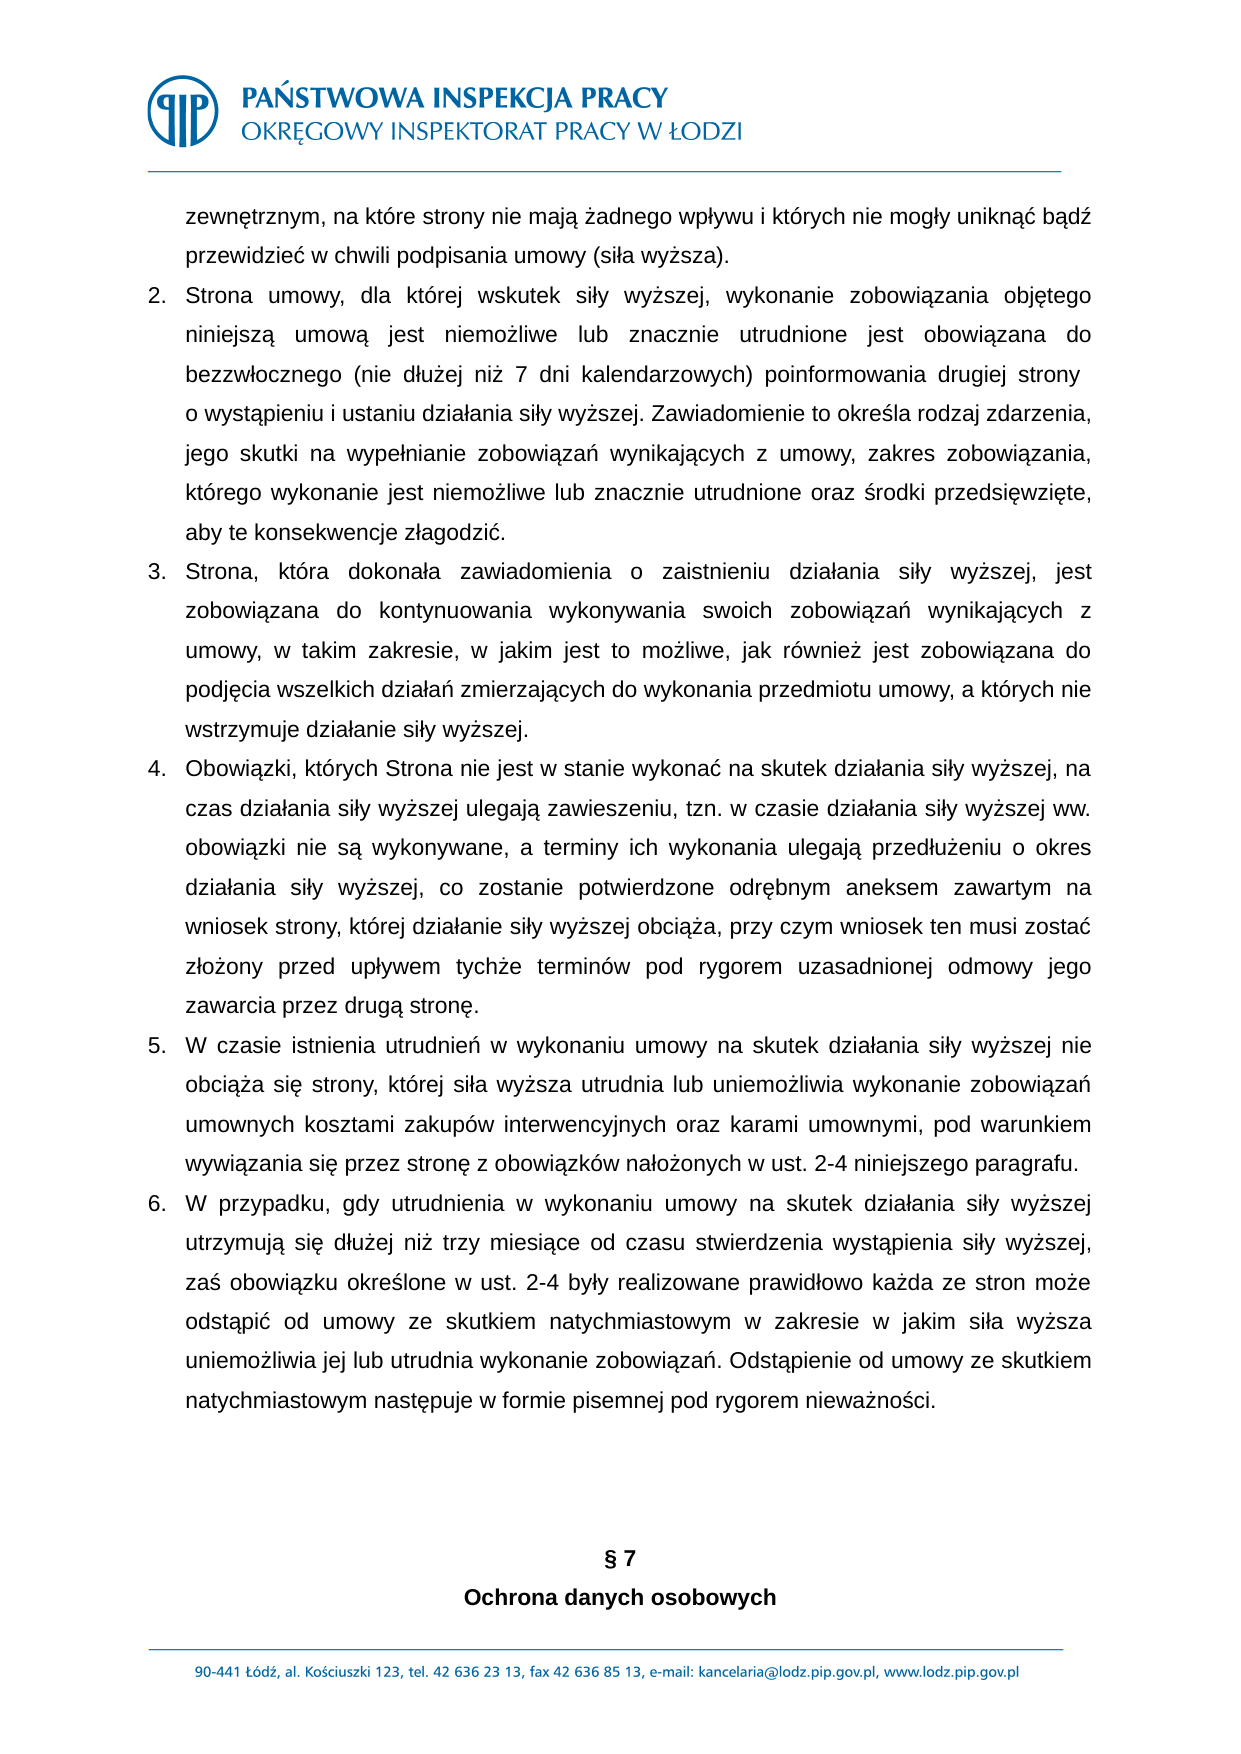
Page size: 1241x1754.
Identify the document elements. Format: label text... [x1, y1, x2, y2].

list Strona umowy, dla której wskutek siły wyższej, wykonanie zobowiązania objętego niniejszą umową jest niemożliwe lub znacznie utrudnione jest obowiązana do bezzwłocznego (nie dłużej niż 7 dni kalendarzowych) poinformowania drugiej strony o wystąpieniu i ustaniu działania siły wyższej. Zawiadomienie to określa rodzaj zdarzenia, jego skutki na wypełnianie zobowiązań wynikających z umowy, zakres zobowiązania, którego wykonanie jest niemożliwe lub znacznie utrudnione oraz środki przedsięwzięte, aby te konsekwencje złagodzić. [148, 282, 1092, 545]
list Obowiązki, których Strona nie jest w stanie wykonać na skutek działania siły wyższej, na czas działania siły wyższej ulegają zawieszeniu, tzn. w czasie działania siły wyższej ww. obowiązki nie są wykonywane, a terminy ich wykonania ulegają przedłużeniu o okres działania siły wyższej, co zostanie potwierdzone odrębnym aneksem zawartym na wniosek strony, której działanie siły wyższej obciąża, przy czym wniosek ten musi zostać złożony przed upływem tychże terminów pod rygorem uzasadnionej odmowy jego zawarcia przez drugą stronę. [148, 755, 1092, 1018]
list Strona, która dokonała zawiadomienia o zaistnieniu działania siły wyższej, jest zobowiązana do kontynuowania wykonywania swoich zobowiązań wynikających z umowy, w takim zakresie, w jakim jest to możliwe, jak również jest zobowiązana do podjęcia wszelkich działań zmierzających do wykonania przedmiotu umowy, a których nie wstrzymuje działanie siły wyższej. [148, 558, 1092, 742]
picture [147, 1647, 1064, 1681]
picture [147, 73, 1062, 174]
list W przypadku, gdy utrudnienia w wykonaniu umowy na skutek działania siły wyższej utrzymują się dłużej niż trzy miesiące od czasu stwierdzenia wystąpienia siły wyższej, zaś obowiązku określone w ust. 2-4 były realizowane prawidłowo każda ze stron może odstąpić od umowy ze skutkiem natychmiastowym w zakresie w jakim siła wyższa uniemożliwia jej lub utrudnia wykonanie zobowiązań. Odstąpienie od umowy ze skutkiem natychmiastowym następuje w formie pisemnej pod rygorem nieważności. [148, 1189, 1092, 1413]
text § 7 [148, 1545, 1092, 1571]
text Ochrona danych osobowych [148, 1584, 1092, 1611]
list W czasie istnienia utrudnień w wykonaniu umowy na skutek działania siły wyższej nie obciąża się strony, której siła wyższa utrudnia lub uniemożliwia wykonanie zobowiązań umownych kosztami zakupów interwencyjnych oraz karami umownymi, pod warunkiem wywiązania się przez stronę z obowiązków nałożonych w ust. 2-4 niniejszego paragrafu. [148, 1032, 1092, 1176]
